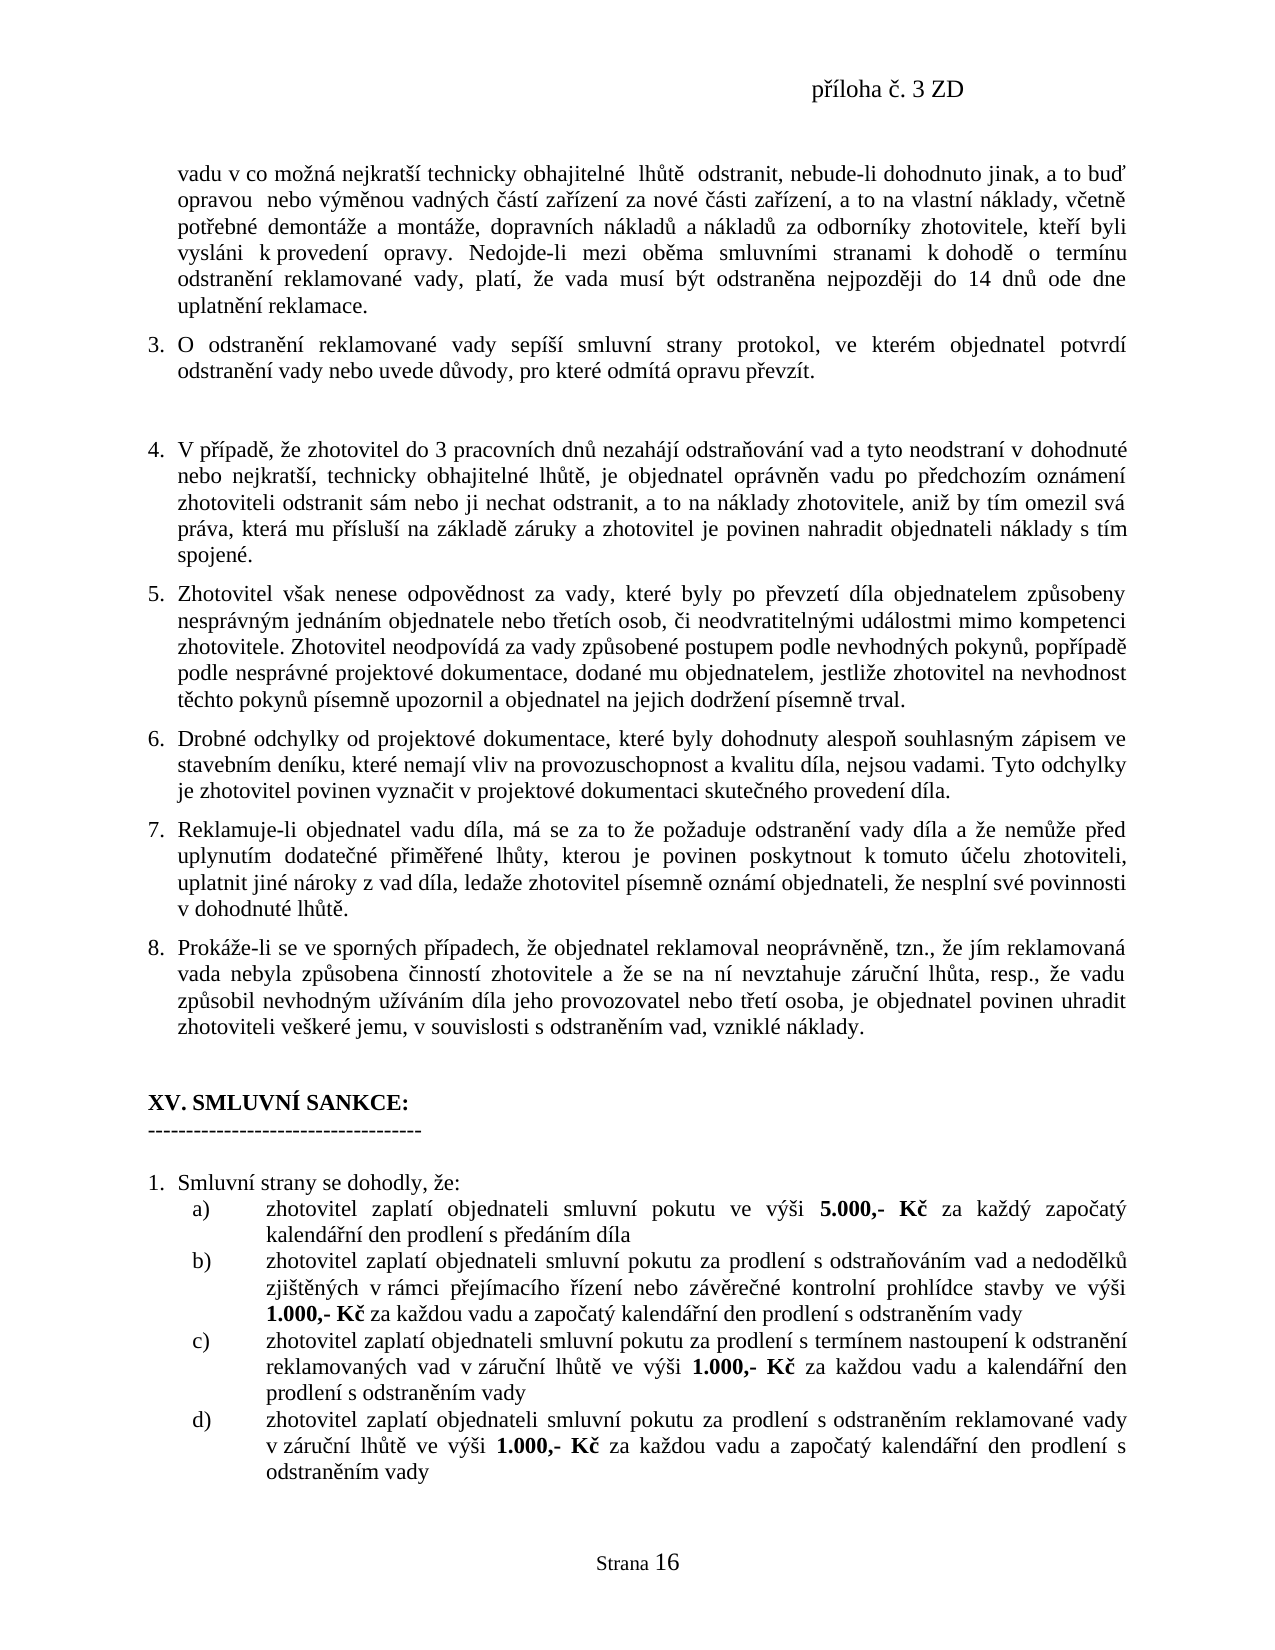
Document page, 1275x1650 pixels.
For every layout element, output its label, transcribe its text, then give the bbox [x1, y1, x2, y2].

list zhotovitel zaplatí objednateli smluvní pokutu za prodlení s odstraňováním vad a nedodělků zjištěných v rámci přejímacího řízení nebo závěrečné kontrolní prohlídce stavby ve výši 1.000,- Kč za každou vadu a započatý kalendářní den prodlení s odstraněním vady [192, 1248, 1127, 1327]
list O odstranění reklamované vady sepíší smluvní strany protokol, ve kterém objednatel potvrdí odstranění vady nebo uvede důvody, pro které odmítá opravu převzít. [148, 331, 1127, 383]
list V případě, že zhotovitel do 3 pracovních dnů nezahájí odstraňování vad a tyto neodstraní v dohodnuté nebo nejkratší, technicky obhajitelné lhůtě, je objednatel oprávněn vadu po předchozím oznámení zhotoviteli odstranit sám nebo ji nechat odstranit, a to na náklady zhotovitele, aniž by tím omezil svá práva, která mu přísluší na základě záruky a zhotovitel je povinen nahradit objednateli náklady s tím spojené. [148, 436, 1127, 568]
list Drobné odchylky od projektové dokumentace, které byly dohodnuty alespoň souhlasným zápisem ve stavebním deníku, které nemají vliv na provozuschopnost a kvalitu díla, nejsou vadami. Tyto odchylky je zhotovitel povinen vyznačit v projektové dokumentaci skutečného provedení díla. [148, 724, 1127, 804]
list Zhotovitel však nenese odpovědnost za vady, které byly po převzetí díla objednatelem způsobeny nesprávným jednáním objednatele nebo třetích osob, či neodvratitelnými událostmi mimo kompetenci zhotovitele. Zhotovitel neodpovídá za vady způsobené postupem podle nevhodných pokynů, popřípadě podle nesprávné projektové dokumentace, dodané mu objednatelem, jestliže zhotovitel na nevhodnost těchto pokynů písemně upozornil a objednatel na jejich dodržení písemně trval. [148, 580, 1127, 712]
text ------------------------------------ [148, 1116, 1137, 1142]
list Reklamuje-li objednatel vadu díla, má se za to že požaduje odstranění vady díla a že nemůže před uplynutím dodatečné přiměřené lhůty, kterou je povinen poskytnout k tomuto účelu zhotoviteli, uplatnit jiné nároky z vad díla, ledaže zhotovitel písemně oznámí objednateli, že nesplní své povinnosti v dohodnuté lhůtě. [148, 816, 1127, 922]
list Prokáže-li se ve sporných případech, že objednatel reklamoval neoprávněně, tzn., že jím reklamovaná vada nebyla způsobena činností zhotovitele a že se na ní nevztahuje záruční lhůta, resp., že vadu způsobil nevhodným užíváním díla jeho provozovatel nebo třetí osoba, je objednatel povinen uhradit zhotoviteli veškeré jemu, v souvislosti s odstraněním vad, vzniklé náklady. [148, 934, 1127, 1039]
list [148, 160, 1127, 318]
text 1. Smluvní strany se dohodly, že: [148, 1168, 1127, 1195]
list zhotovitel zaplatí objednateli smluvní pokutu za prodlení s termínem nastoupení k odstranění reklamovaných vad v záruční lhůtě ve výši 1.000,- Kč za každou vadu a kalendářní den prodlení s odstraněním vady [192, 1327, 1127, 1406]
list zhotovitel zaplatí objednateli smluvní pokutu za prodlení s odstraněním reklamované vady v záruční lhůtě ve výši 1.000,- Kč za každou vadu a započatý kalendářní den prodlení s odstraněním vady [192, 1406, 1127, 1485]
text XV. SMLUVNÍ SANKCE: [148, 1089, 1137, 1116]
list zhotovitel zaplatí objednateli smluvní pokutu ve výši 5.000,- Kč za každý započatý kalendářní den prodlení s předáním díla [192, 1195, 1127, 1248]
